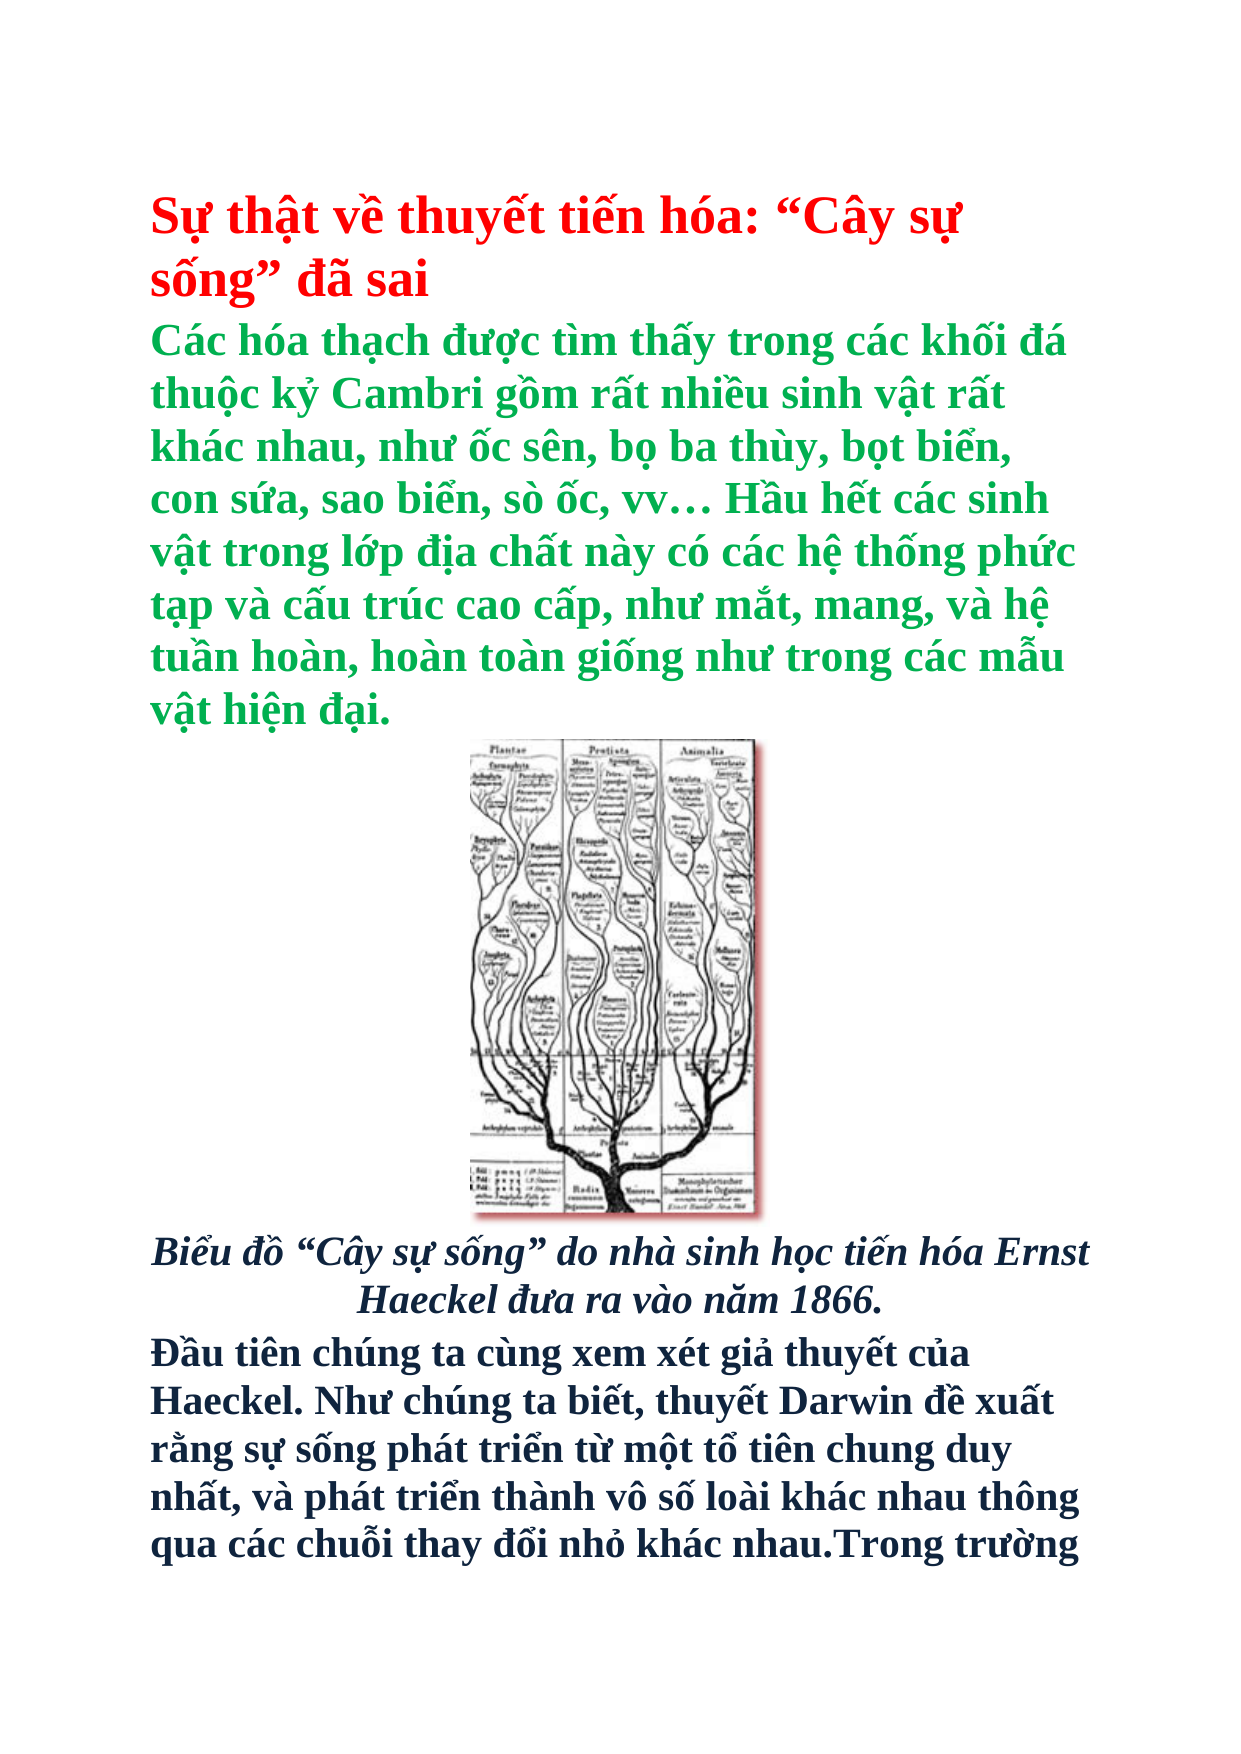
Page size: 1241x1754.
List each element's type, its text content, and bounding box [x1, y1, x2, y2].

text Sự thật về thuyết tiến hóa: “Cây sự sống” đã sai [150, 183, 1090, 308]
picture [470, 739, 770, 1227]
text Các hóa thạch được tìm thấy trong các khối đá thuộc kỷ Cambri gồm rất nhiều sinh vật rất khác nhau, như ốc sên, bọ ba thùy, bọt biển, con sứa, sao biển, sò ốc, vv… Hầu hết các sinh vật trong lớp địa chất này có các hệ thống phức tạp và cấu trúc cao cấp, như mắt, mang, và hệ tuần hoàn, hoàn toàn giống như trong các mẫu vật hiện đại. [150, 313, 1090, 734]
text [150, 1327, 1090, 1567]
